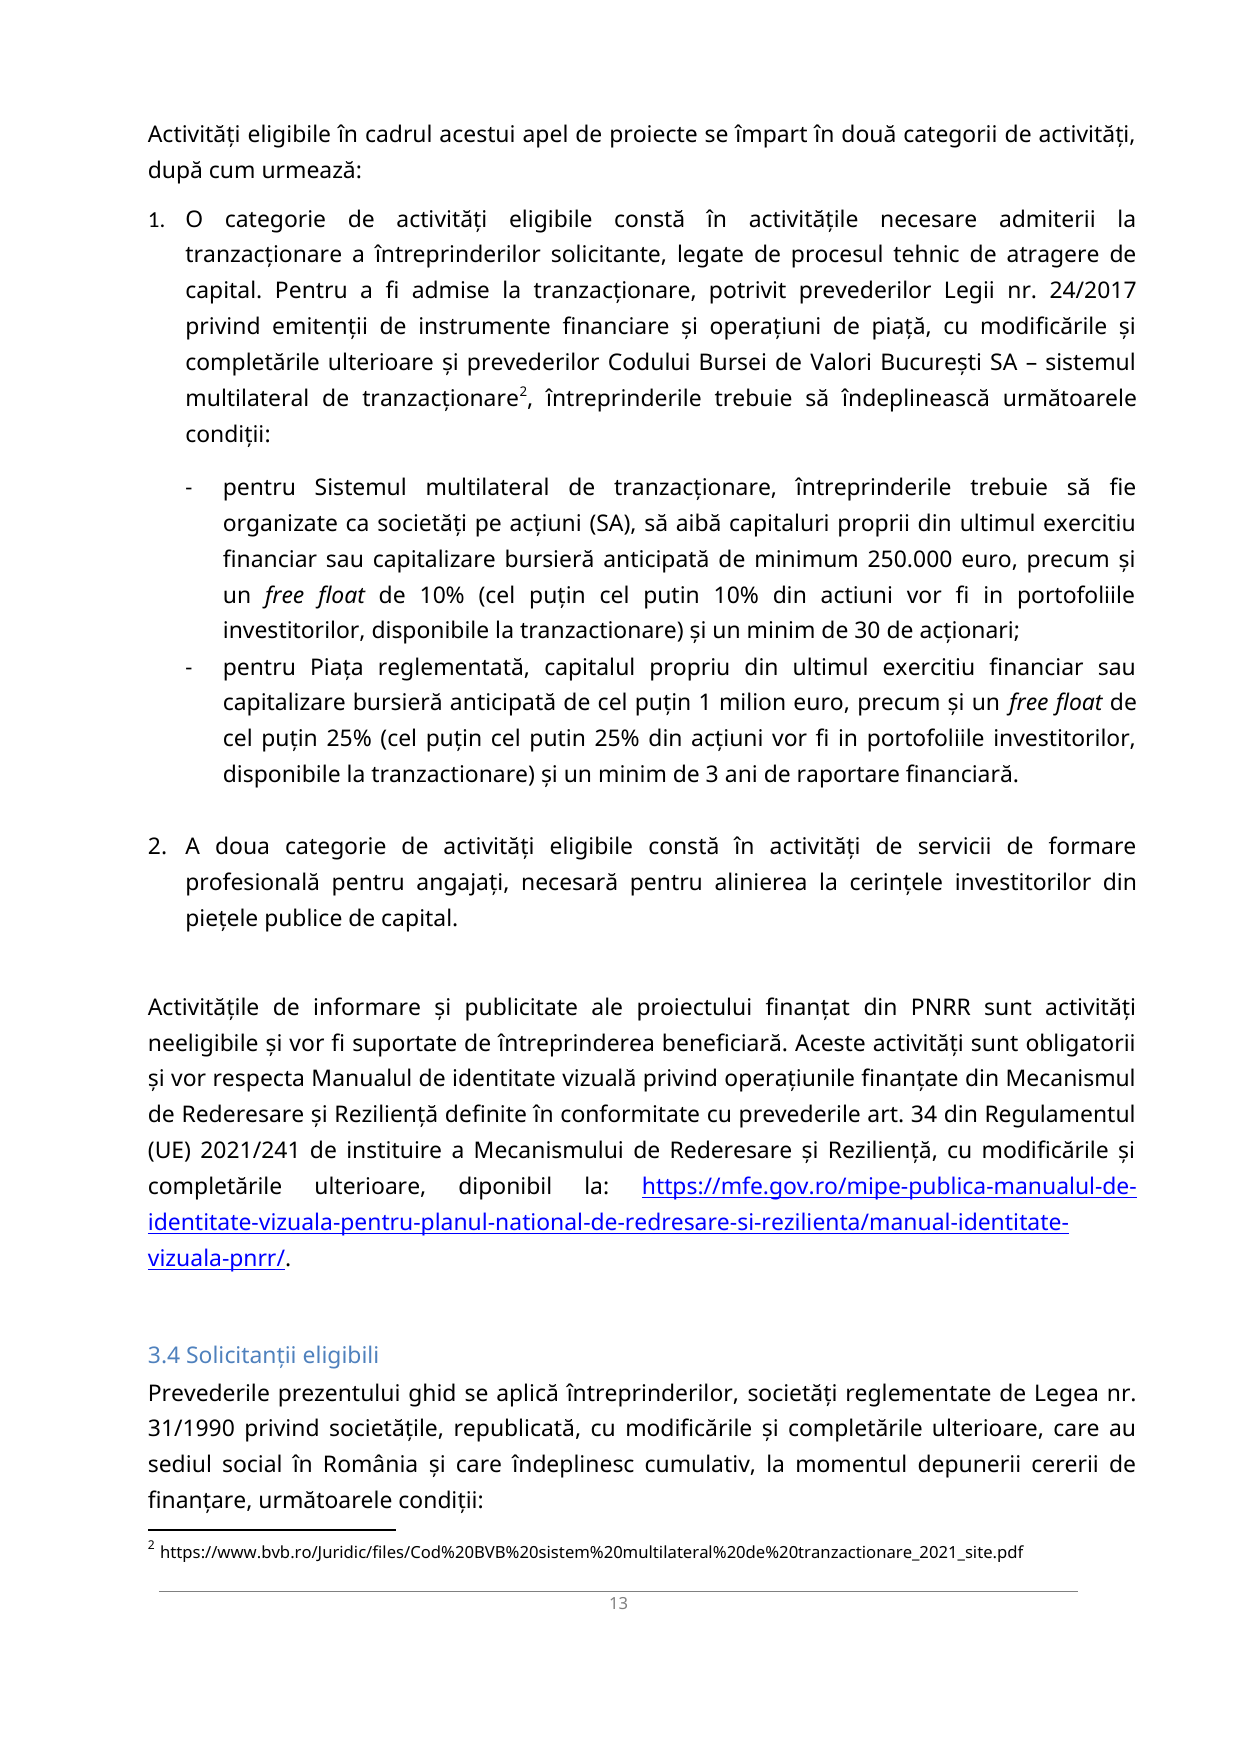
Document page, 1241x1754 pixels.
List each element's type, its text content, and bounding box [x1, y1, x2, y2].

list A doua categorie de activități eligibile constă în activități de servicii de formare profesională pentru angajați, necesară pentru alinierea la cerințele investitorilor din piețele publice de capital. [148, 830, 1138, 933]
subtitle 3.4 Solicitanții eligibili [148, 1339, 1137, 1370]
list O categorie de activități eligibile constă în activitățile necesare admiterii la tranzacționare a întreprinderilor solicitante, legate de procesul tehnic de atragere de capital. Pentru a fi admise la tranzacționare, potrivit prevederilor Legii nr. 24/2017 privind emitenții de instrumente financiare și operațiuni de piață, cu modificările și completările ulterioare și prevederilor Codului Bursei de Valori București SA – sistemul multilateral de tranzacționare, întreprinderile trebuie să îndeplinească următoarele condiții: [148, 202, 1138, 449]
text Activități eligibile în cadrul acestui apel de proiecte se împart în două categorii de activități, după cum urmează: [148, 118, 1138, 185]
text Activitățile de informare și publicitate ale proiectului finanțat din PNRR sunt activități neeligibile și vor fi suportate de întreprinderea beneficiară. Aceste activități sunt obligatorii și vor respecta Manualul de identitate vizuală privind operațiunile finanțate din Mecanismul de Rederesare și Reziliență definite în conformitate cu prevederile art. 34 din Regulamentul (UE) 2021/241 de instituire a Mecanismului de Rederesare și Reziliență, cu modificările și completările ulterioare, diponibil la: https://mfe.gov.ro/mipe-publica-manualul-de-identitate-vizuala-pentru-planul-national-de-redresare-si-rezilienta/manual-identitate-vizuala-pnrr/. [148, 991, 1137, 1273]
list pentru Sistemul multilateral de tranzacționare, întreprinderile trebuie să fie organizate ca societăți pe acțiuni (SA), să aibă capitaluri proprii din ultimul exercitiu financiar sau capitalizare bursieră anticipată de minimum 250.000 euro, precum și un free float de 10% (cel puțin cel putin 10% din actiuni vor fi in portofoliile investitorilor, disponibile la tranzactionare) și un minim de 30 de acționari; [185, 471, 1137, 646]
text Prevederile prezentului ghid se aplică întreprinderilor, societăți reglementate de Legea nr. 31/1990 privind societățile, republicată, cu modificările și completările ulterioare, care au sediul social în România și care îndeplinesc cumulativ, la momentul depunerii cererii de finanțare, următoarele condiții: [148, 1376, 1137, 1516]
list pentru Piața reglementată, capitalul propriu din ultimul exercitiu financiar sau capitalizare bursieră anticipată de cel puțin 1 milion euro, precum și un free float de cel puțin 25% (cel puțin cel putin 25% din acțiuni vor fi in portofoliile investitorilor, disponibile la tranzactionare) și un minim de 3 ani de raportare financiară. [185, 650, 1137, 789]
